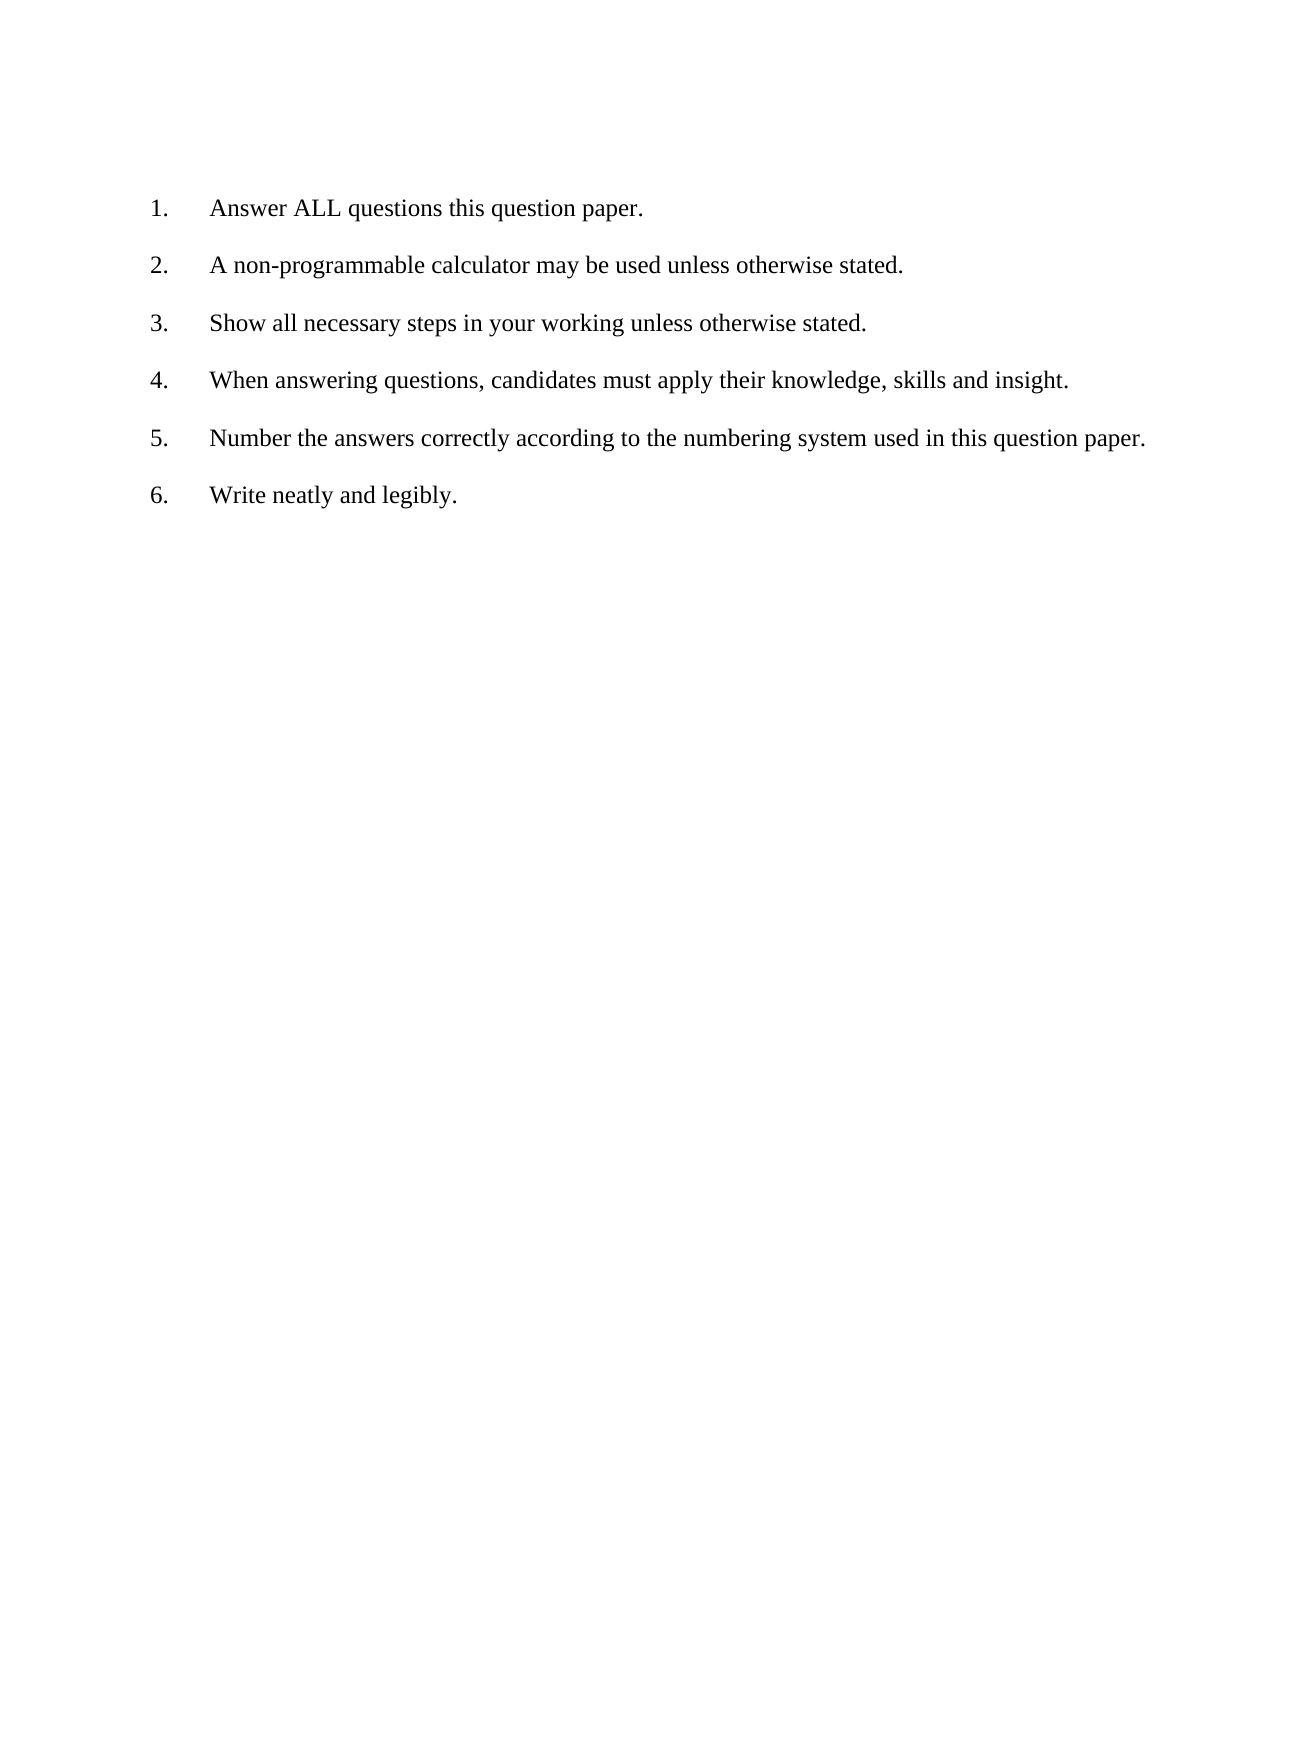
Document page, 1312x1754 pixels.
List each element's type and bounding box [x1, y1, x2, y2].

table_header [139, 150, 1224, 509]
